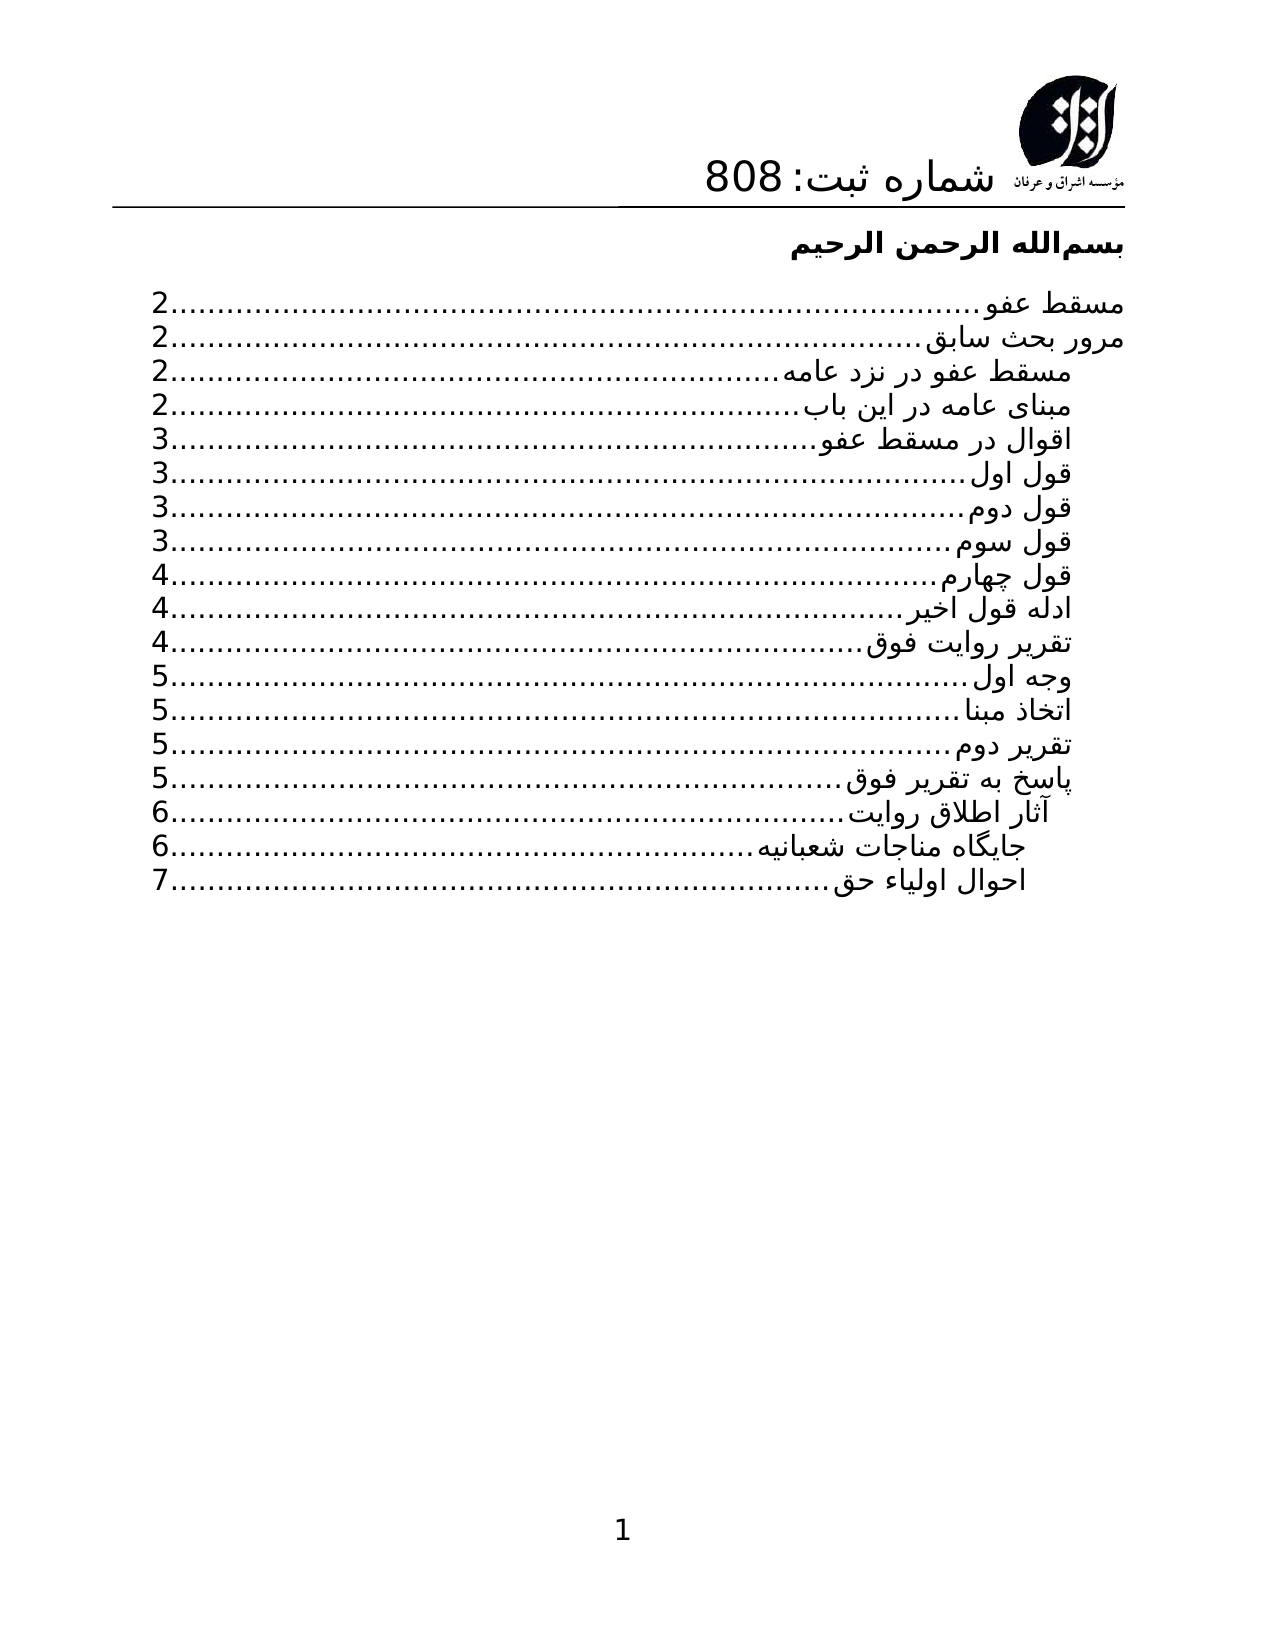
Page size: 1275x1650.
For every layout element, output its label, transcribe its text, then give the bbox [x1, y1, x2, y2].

text پاسخ به تقریر فوق 5 [150, 762, 1102, 796]
text وجه اول 5 [150, 660, 1102, 694]
text ادله قول اخیر 4 [150, 592, 1102, 626]
text مبنای عامه در این باب 2 [150, 388, 1102, 422]
text قول اول 3 [150, 456, 1102, 490]
text مرور بحث سابق 2 [150, 320, 1125, 354]
picture [1010, 75, 1125, 192]
text قول سوم 3 [150, 524, 1102, 558]
text اتخاذ مبنا 5 [150, 694, 1102, 728]
text قول دوم 3 [150, 490, 1102, 524]
text احوال اولیاء حق 7 [150, 863, 1056, 897]
text تقریر روایت فوق 4 [150, 626, 1102, 660]
text تقریر دوم 5 [150, 728, 1102, 762]
text آثار اطلاق روایت 6 [150, 796, 1079, 829]
text مسقط عفو 2 [150, 286, 1125, 320]
text مسقط عفو در نزد عامه 2 [150, 354, 1102, 388]
text جایگاه مناجات شعبانیه 6 [150, 829, 1056, 863]
text قول چهارم 4 [150, 558, 1102, 592]
text بسم‌الله الرحمن الرحیم [150, 226, 1125, 260]
text اقوال در مسقط عفو 3 [150, 422, 1102, 456]
